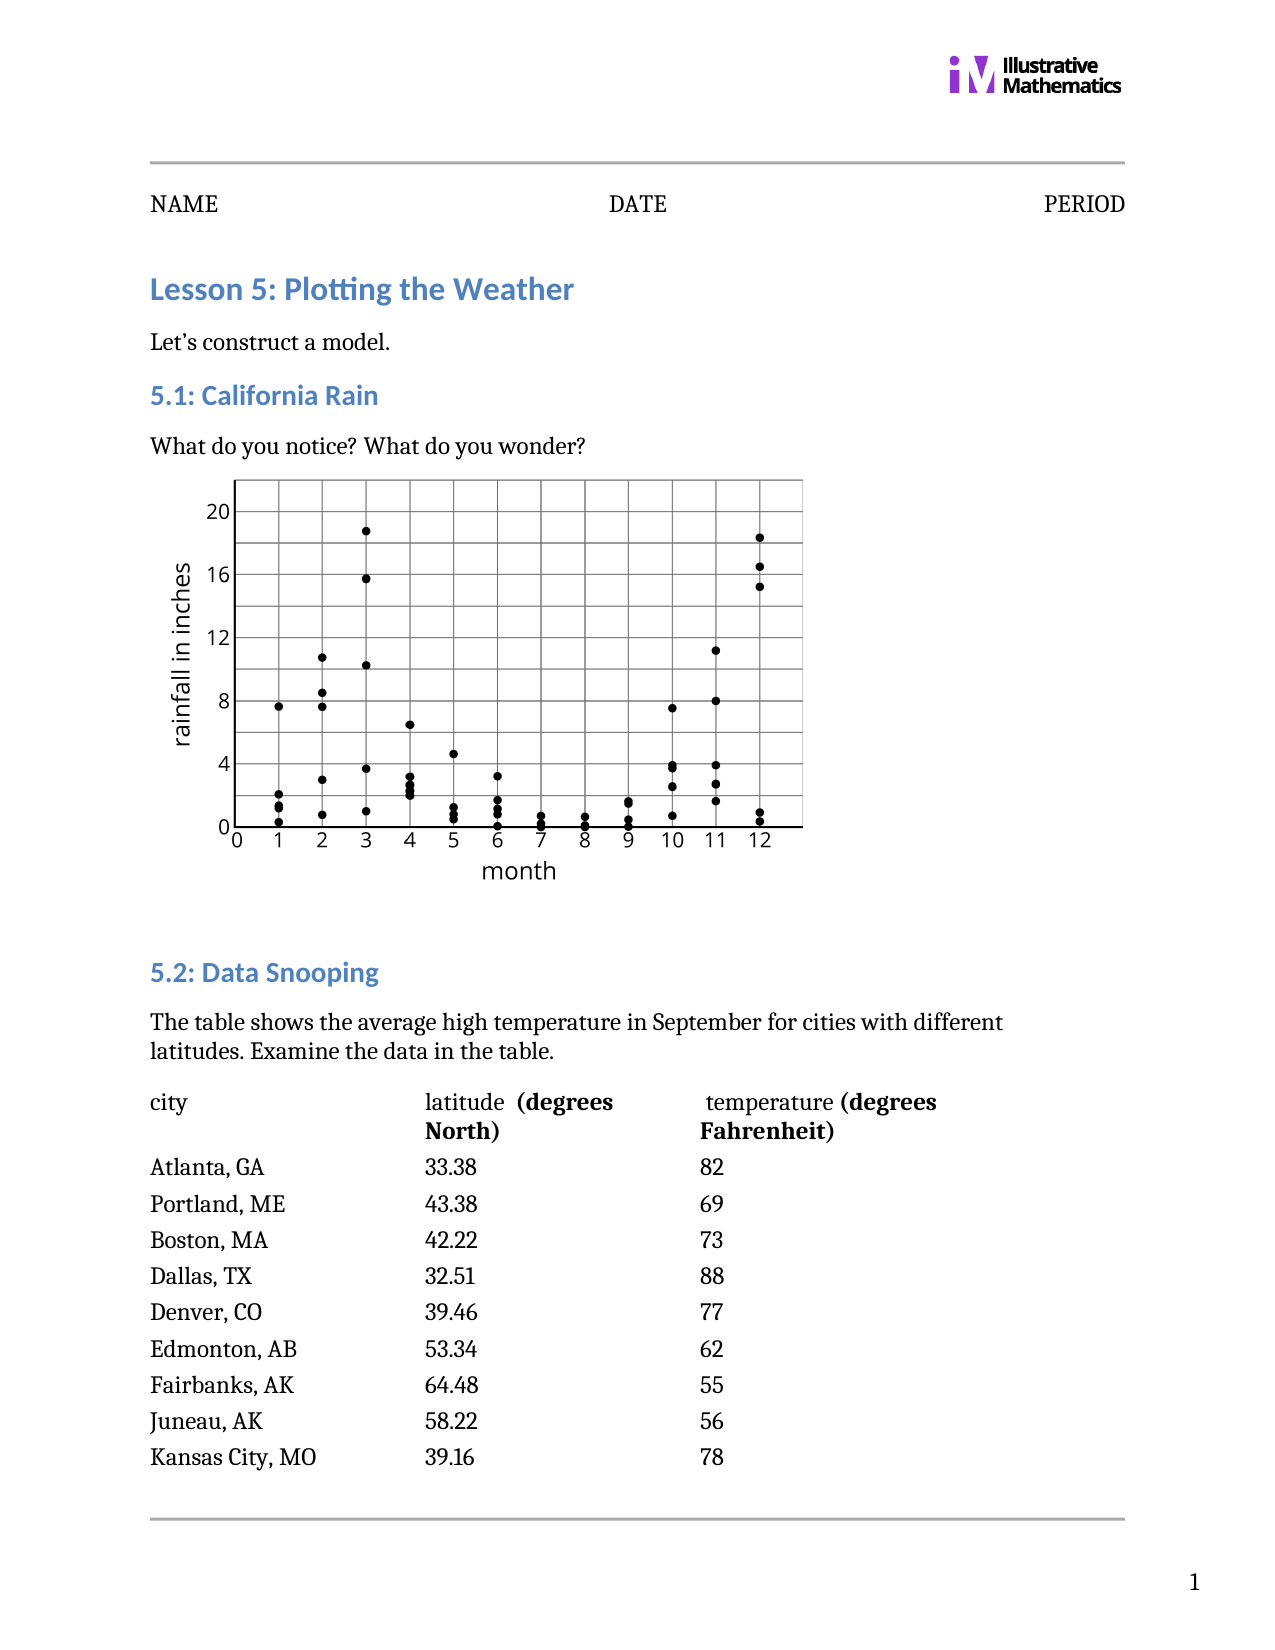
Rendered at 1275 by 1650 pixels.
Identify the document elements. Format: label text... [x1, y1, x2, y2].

table_cell Boston, MA [139, 1222, 414, 1258]
table_cell 62 [689, 1331, 964, 1367]
text The table shows the average high temperature in September for cities with different latitudes. Examine the data in the table. [150, 1008, 1125, 1066]
table_cell Atlanta, GA [139, 1150, 414, 1186]
table_header city [139, 1085, 414, 1149]
subtitle 5.2: Data Snooping [150, 954, 1125, 989]
table_cell 56 [689, 1403, 964, 1439]
table_cell Edmonton, AB [139, 1331, 414, 1367]
table_cell 78 [689, 1440, 964, 1476]
table_cell 73 [689, 1222, 964, 1258]
table_cell 33.38 [414, 1150, 689, 1186]
table_cell 77 [689, 1295, 964, 1331]
table_cell Kansas City, MO [139, 1440, 414, 1476]
table_cell 69 [689, 1186, 964, 1222]
table_cell 88 [689, 1258, 964, 1294]
table_cell 64.48 [414, 1367, 689, 1403]
table_cell Denver, CO [139, 1295, 414, 1331]
picture [949, 55, 1121, 93]
table_cell 42.22 [414, 1222, 689, 1258]
text What do you notice? What do you wonder? [150, 432, 1125, 461]
table_cell 43.38 [414, 1186, 689, 1222]
table_cell 32.51 [414, 1258, 689, 1294]
subtitle 5.1: California Rain [150, 377, 1125, 413]
table_cell 53.34 [414, 1331, 689, 1367]
table_cell 55 [689, 1367, 964, 1403]
picture [168, 479, 803, 886]
table_header temperature (degrees Fahrenheit) [689, 1085, 964, 1149]
table_cell Fairbanks, AK [139, 1367, 414, 1403]
table_header latitude (degrees North) [414, 1085, 689, 1149]
table_cell 39.46 [414, 1295, 689, 1331]
table_cell 58.22 [414, 1403, 689, 1439]
table_cell Portland, ME [139, 1186, 414, 1222]
subtitle Lesson 5: Plotting the Weather [150, 268, 1125, 309]
table_cell 39.16 [414, 1440, 689, 1476]
table_cell Juneau, AK [139, 1403, 414, 1439]
table_cell 82 [689, 1150, 964, 1186]
table_cell Dallas, TX [139, 1258, 414, 1294]
text Let’s construct a model. [150, 328, 1125, 357]
